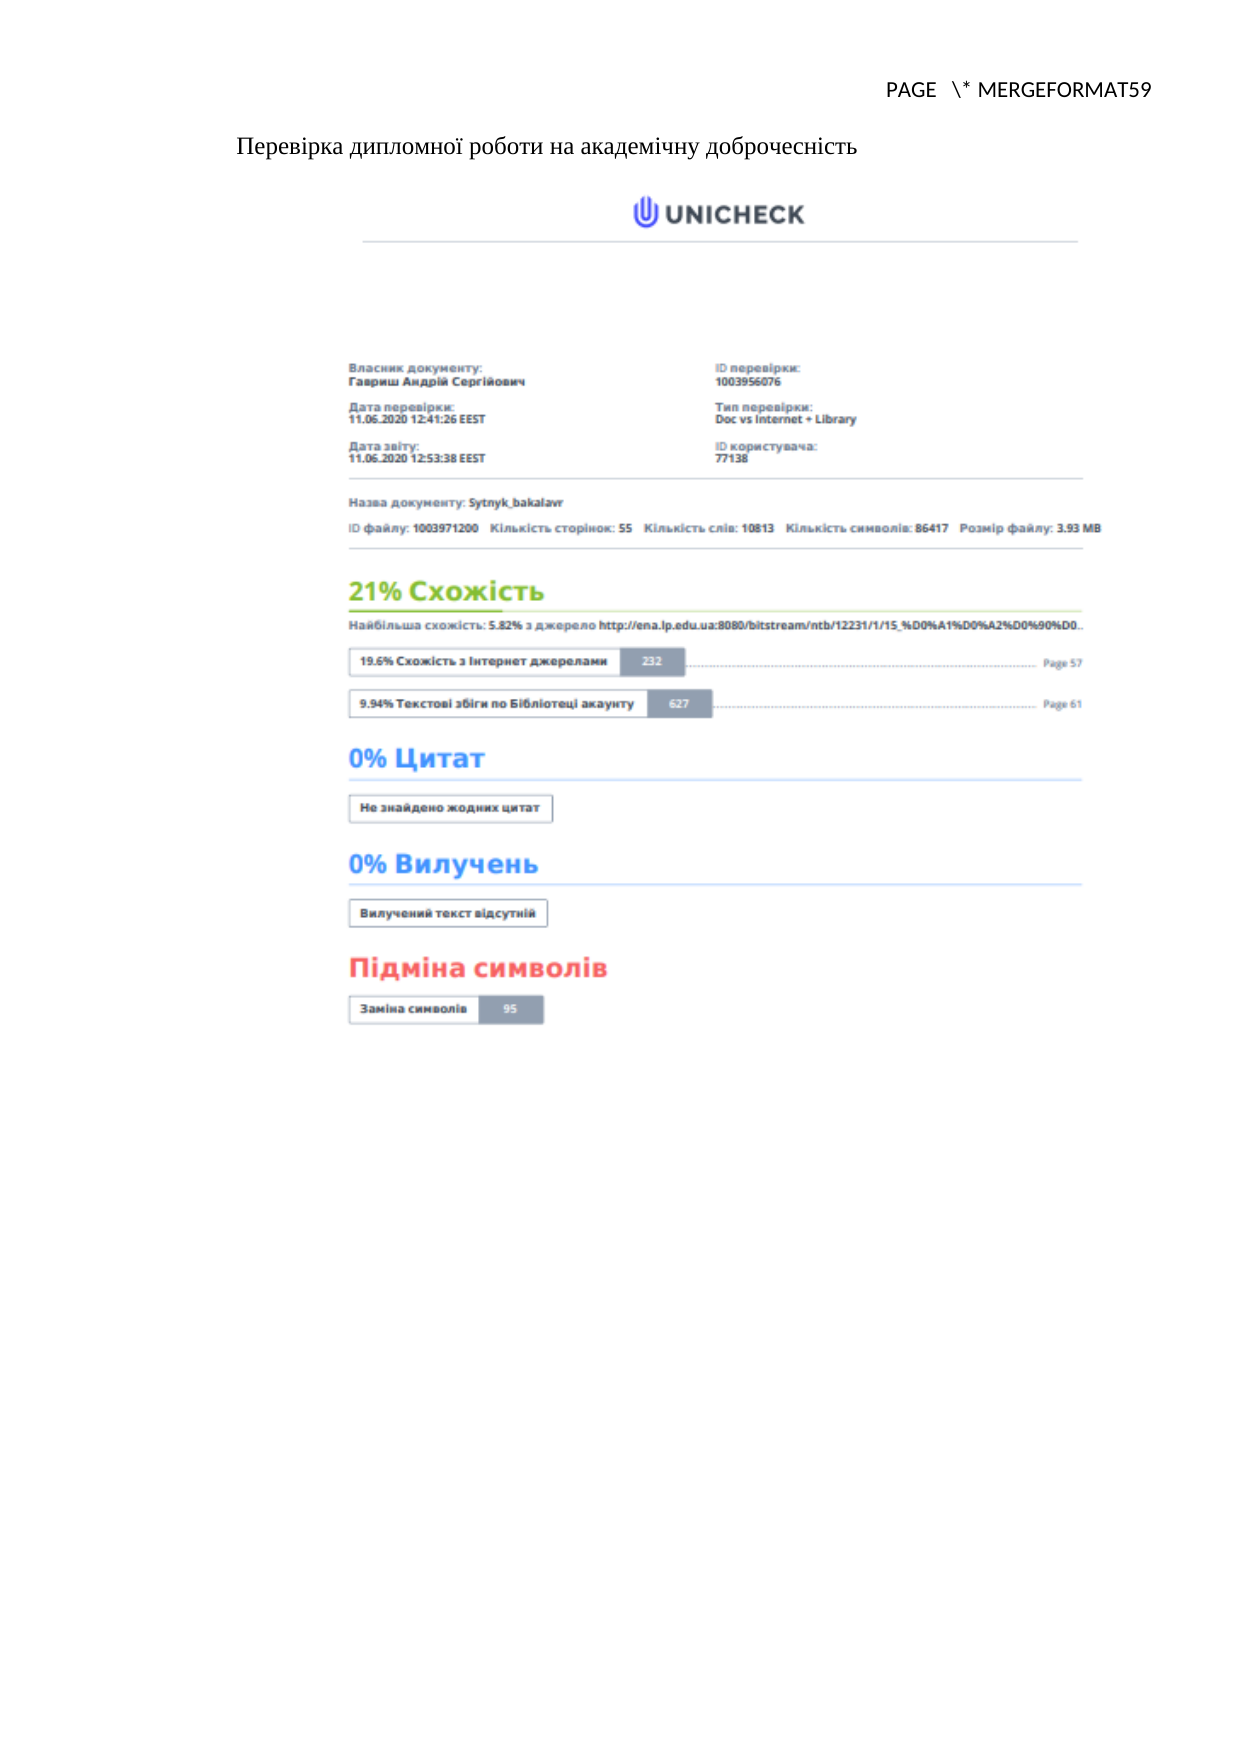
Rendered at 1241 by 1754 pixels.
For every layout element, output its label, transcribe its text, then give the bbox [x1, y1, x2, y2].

picture [236, 163, 1117, 1408]
list Перевірка дипломної роботи на академічну доброчесність [236, 131, 1152, 159]
